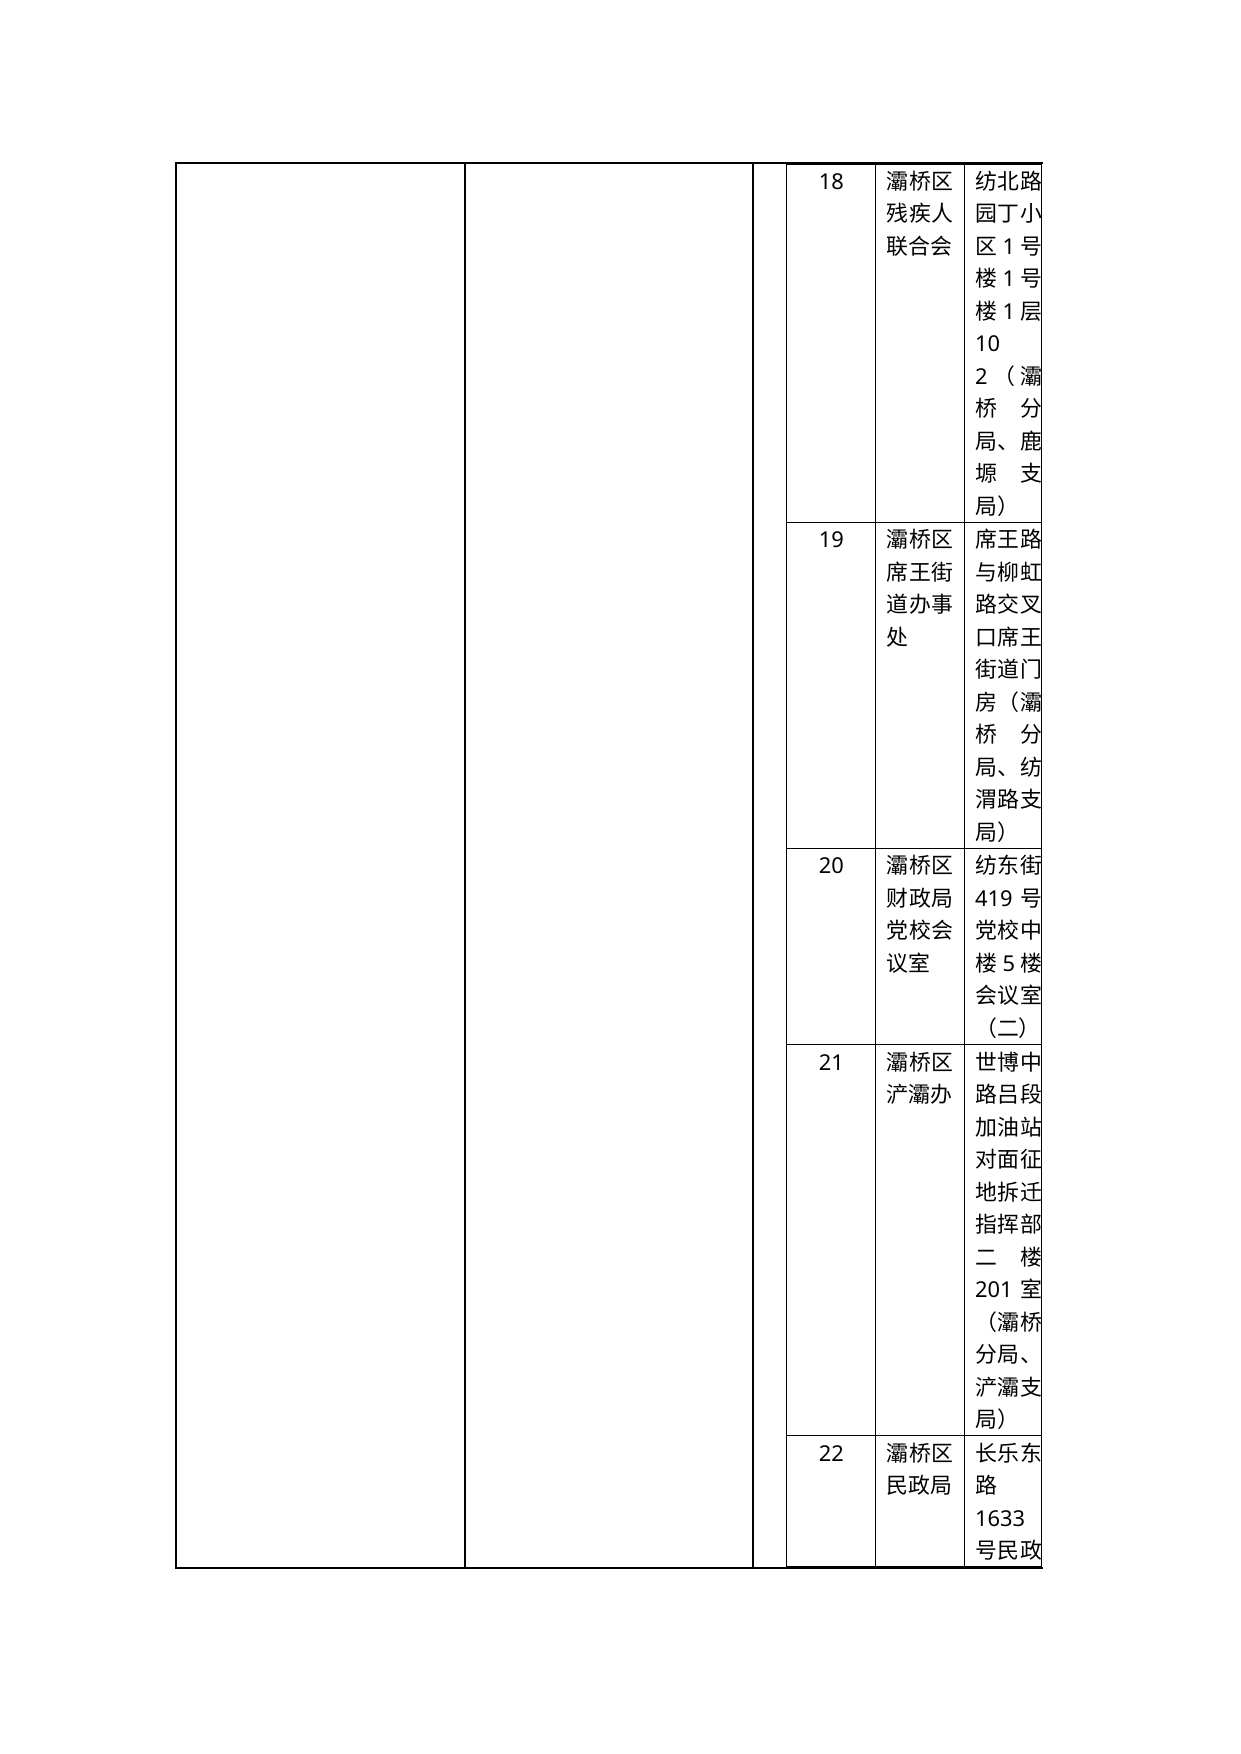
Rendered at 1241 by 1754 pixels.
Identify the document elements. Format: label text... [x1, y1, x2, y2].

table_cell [965, 165, 1041, 522]
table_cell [787, 165, 875, 522]
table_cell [965, 1045, 1041, 1435]
table_cell 1 [177, 164, 464, 1567]
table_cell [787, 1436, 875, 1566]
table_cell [787, 1045, 875, 1435]
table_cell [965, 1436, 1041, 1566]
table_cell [876, 165, 964, 522]
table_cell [876, 1045, 964, 1435]
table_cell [754, 164, 786, 1567]
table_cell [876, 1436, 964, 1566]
table_cell [466, 164, 752, 1567]
